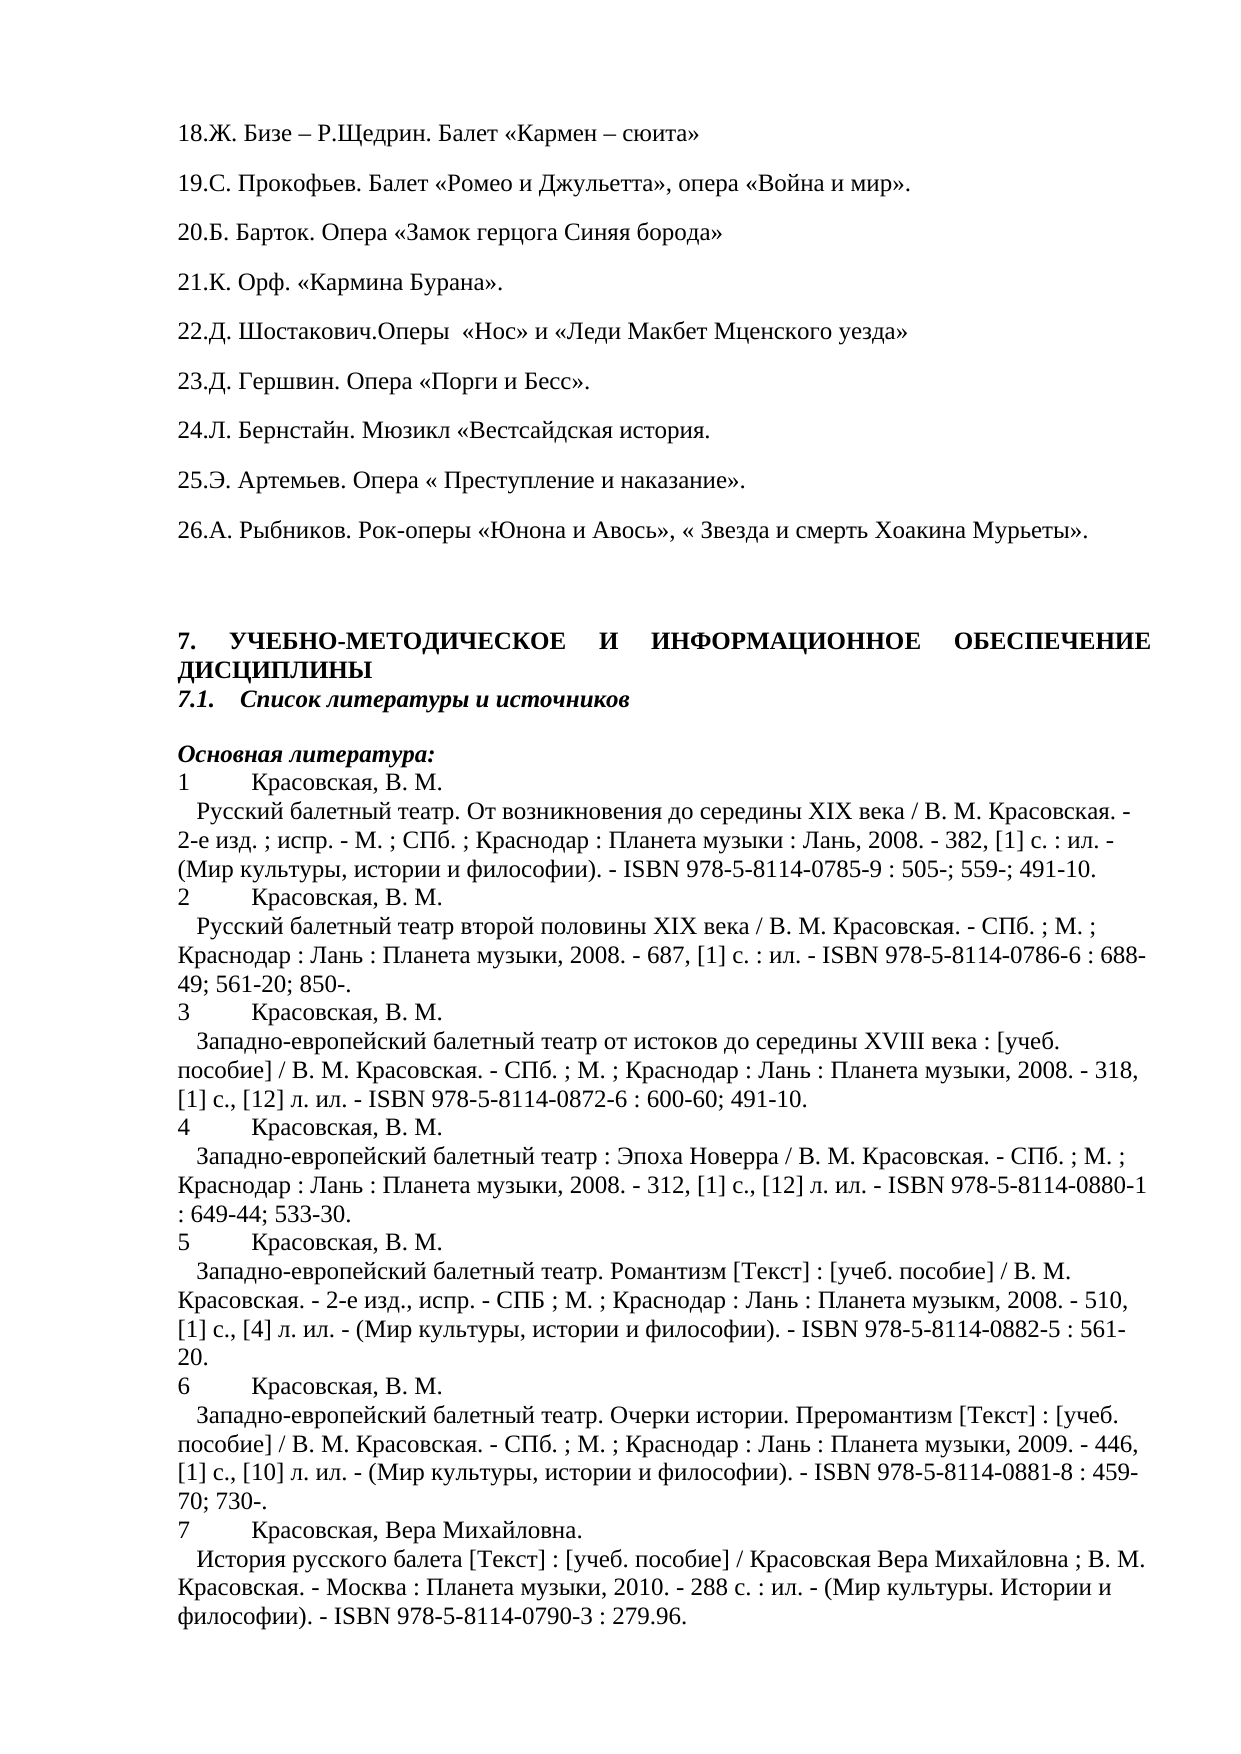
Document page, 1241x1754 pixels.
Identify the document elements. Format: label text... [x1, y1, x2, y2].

text 26.А. Рыбников. Рок-оперы «Юнона и Авось», « Звезда и смерть Хоакина Мурьеты». [177, 515, 1152, 543]
text 18.Ж. Бизе – Р.Щедрин. Балет «Кармен – сюита» [177, 118, 1152, 147]
text 4 Красовская, В. М. [177, 1112, 1152, 1141]
text Основная литература: [177, 739, 1152, 767]
text История русского балета [Текст] : [учеб. пособие] / Красовская Вера Михайловна ; В. М. Красовская. - Москва : Планета музыки, 2010. - 288 с. : ил. - (Мир культуры. Истории и философии). - ISBN 978-5-8114-0790-3 : 279.96. [177, 1544, 1152, 1630]
text 21.К. Орф. «Кармина Бурана». [177, 267, 1152, 296]
text 22.Д. Шостакович.Оперы «Нос» и «Леди Макбет Мценского уезда» [177, 316, 1152, 345]
text 23.Д. Гершвин. Опера «Порги и Бесс». [177, 366, 1152, 395]
text 7. УЧЕБНО-МЕТОДИЧЕСКОЕ И ИНФОРМАЦИОННОЕ ОБЕСПЕЧЕНИЕ ДИСЦИПЛИНЫ [177, 626, 1152, 684]
text 1 Красовская, В. М. [177, 767, 1152, 796]
text 24.Л. Бернстайн. Мюзикл «Вестсайдская история. [177, 416, 1152, 444]
text 6 Красовская, В. М. [177, 1371, 1152, 1400]
text 25.Э. Артемьев. Опера « Преступление и наказание». [177, 465, 1152, 494]
text Русский балетный театр второй половины XIX века / В. М. Красовская. - СПб. ; М. ; Краснодар : Лань : Планета музыки, 2008. - 687, [1] с. : ил. - ISBN 978-5-8114-0786-6 : 688-49; 561-20; 850-. [177, 911, 1152, 997]
text Западно-европейский балетный театр. Очерки истории. Преромантизм [Текст] : [учеб. пособие] / В. М. Красовская. - СПб. ; М. ; Краснодар : Лань : Планета музыки, 2009. - 446, [1] с., [10] л. ил. - (Мир культуры, истории и философии). - ISBN 978-5-8114-0881-8 : 459-70; 730-. [177, 1400, 1152, 1515]
text Западно-европейский балетный театр от истоков до середины ХVIII века : [учеб. пособие] / В. М. Красовская. - СПб. ; М. ; Краснодар : Лань : Планета музыки, 2008. - 318, [1] с., [12] л. ил. - ISBN 978-5-8114-0872-6 : 600-60; 491-10. [177, 1026, 1152, 1112]
text 3 Красовская, В. М. [177, 997, 1152, 1026]
text Русский балетный театр. От возникновения до середины XIX века / В. М. Красовская. - 2-е изд. ; испр. - М. ; СПб. ; Краснодар : Планета музыки : Лань, 2008. - 382, [1] с. : ил. - (Мир культуры, истории и философии). - ISBN 978-5-8114-0785-9 : 505-; 559-; 491-10. [177, 796, 1152, 882]
text Западно-европейский балетный театр : Эпоха Новерра / В. М. Красовская. - СПб. ; М. ; Краснодар : Лань : Планета музыки, 2008. - 312, [1] с., [12] л. ил. - ISBN 978-5-8114-0880-1 : 649-44; 533-30. [177, 1141, 1152, 1227]
text 19.С. Прокофьев. Балет «Ромео и Джульетта», опера «Война и мир». [177, 168, 1152, 196]
text 2 Красовская, В. М. [177, 882, 1152, 911]
text 5 Красовская, В. М. [177, 1227, 1152, 1256]
text 7.1. Список литературы и источников [177, 684, 1152, 712]
text 20.Б. Барток. Опера «Замок герцога Синяя борода» [177, 217, 1152, 246]
text 7 Красовская, Вера Михайловна. [177, 1515, 1152, 1544]
text Западно-европейский балетный театр. Романтизм [Текст] : [учеб. пособие] / В. М. Красовская. - 2-е изд., испр. - СПБ ; М. ; Краснодар : Лань : Планета музыкм, 2008. - 510, [1] с., [4] л. ил. - (Мир культуры, истории и философии). - ISBN 978-5-8114-0882-5 : 561-20. [177, 1256, 1152, 1371]
